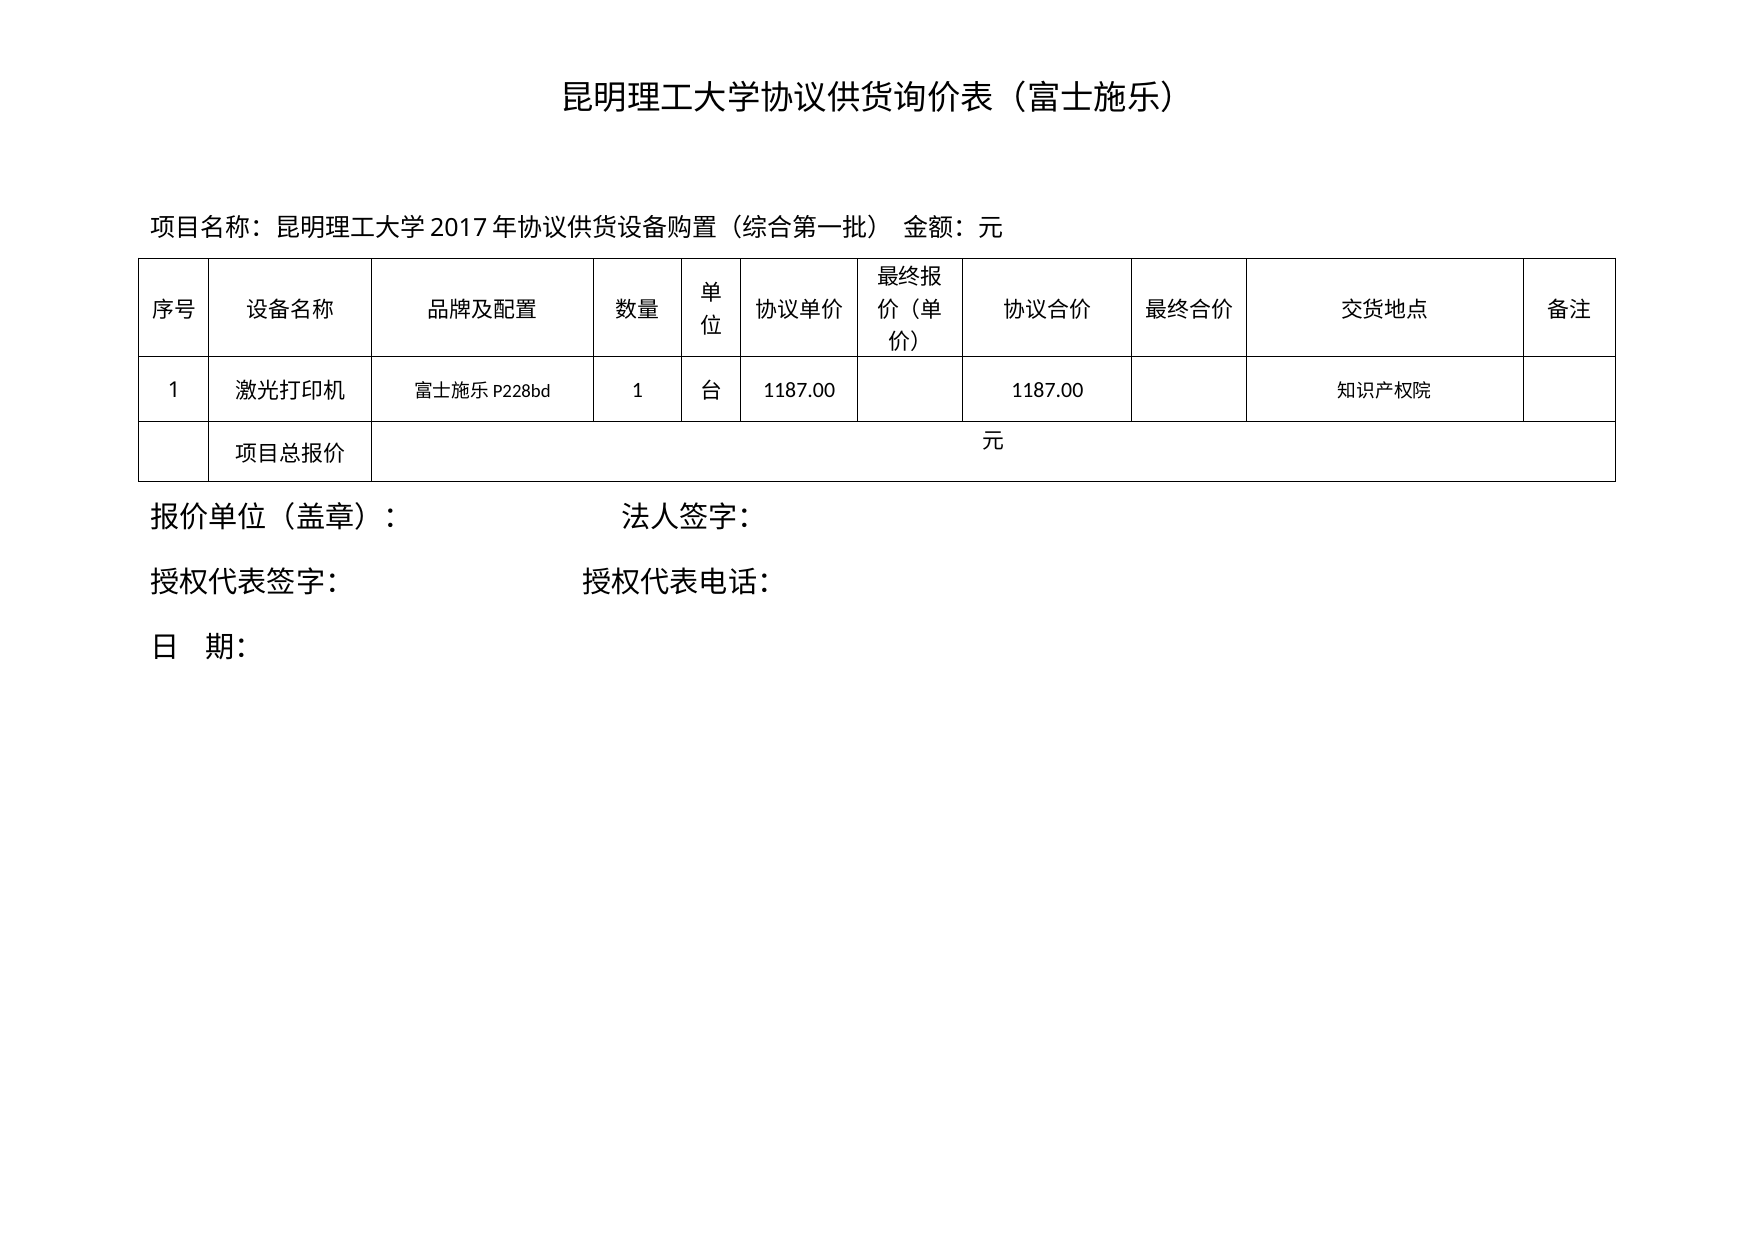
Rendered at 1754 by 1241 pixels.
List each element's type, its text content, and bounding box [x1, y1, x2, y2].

table_header 单位 [682, 259, 740, 356]
table_cell 1 [594, 357, 681, 421]
table_cell 富士施乐P228bd [372, 357, 593, 421]
text 授权代表签字： 授权代表电话： [150, 547, 1604, 612]
text 日 期： [150, 612, 1604, 677]
table_cell 1187.00 [741, 357, 857, 421]
table_header 协议单价 [741, 259, 857, 356]
table_cell 项目总报价 [209, 422, 371, 481]
table_header 数量 [594, 259, 681, 356]
table_header 最终报价（单价） [858, 259, 962, 356]
table_cell 元 [372, 422, 1615, 481]
table_header 品牌及配置 [372, 259, 593, 356]
table_cell [1524, 357, 1615, 421]
text 报价单位（盖章）： 法人签字： [150, 482, 1604, 547]
table_header 交货地点 [1247, 259, 1523, 356]
table_cell 1 [139, 357, 208, 421]
table_header 序号 [139, 259, 208, 356]
text 昆明理工大学协议供货询价表（富士施乐） [150, 63, 1604, 128]
table_cell [139, 422, 208, 481]
table_cell [1132, 357, 1246, 421]
table_header 备注 [1524, 259, 1615, 356]
table_cell 激光打印机 [209, 357, 371, 421]
table_header 设备名称 [209, 259, 371, 356]
text 项目名称：昆明理工大学2017年协议供货设备购置（综合第一批） 金额：元 [150, 193, 1604, 258]
table_header 协议合价 [963, 259, 1131, 356]
table_cell 台 [682, 357, 740, 421]
table_cell [858, 357, 962, 421]
table_header 最终合价 [1132, 259, 1246, 356]
table_cell 1187.00 [963, 357, 1131, 421]
table_cell 知识产权院 [1247, 357, 1523, 421]
